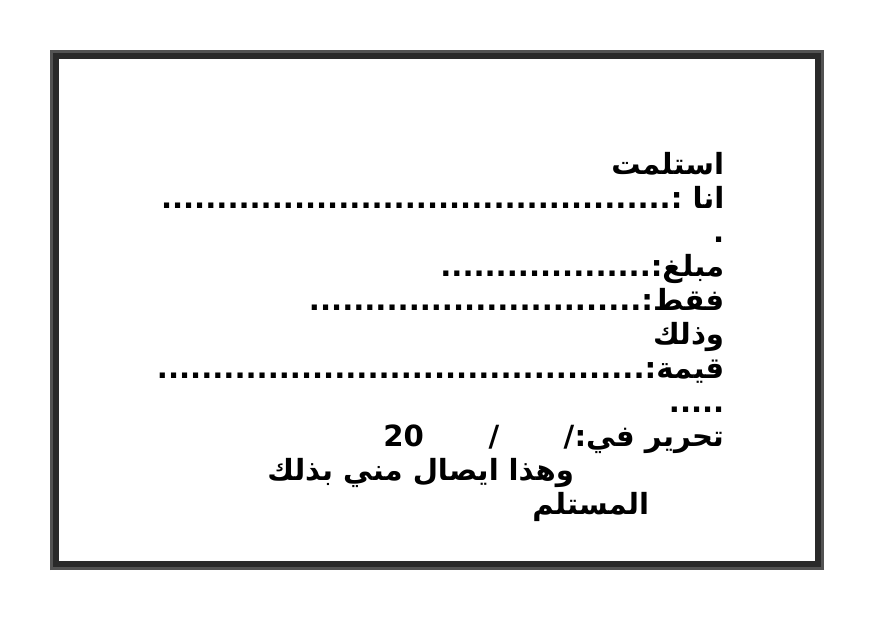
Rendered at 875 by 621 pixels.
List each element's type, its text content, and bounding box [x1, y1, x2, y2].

text تحرير في: / / 20 [150, 419, 724, 453]
text مبلغ:................... فقط:.............................. [150, 249, 724, 317]
text استلمت انا :............................................... [150, 148, 724, 249]
text وهذا ايصال مني بذلك المستلم [150, 453, 649, 521]
text وذلك قيمة:................................................. [150, 317, 724, 419]
